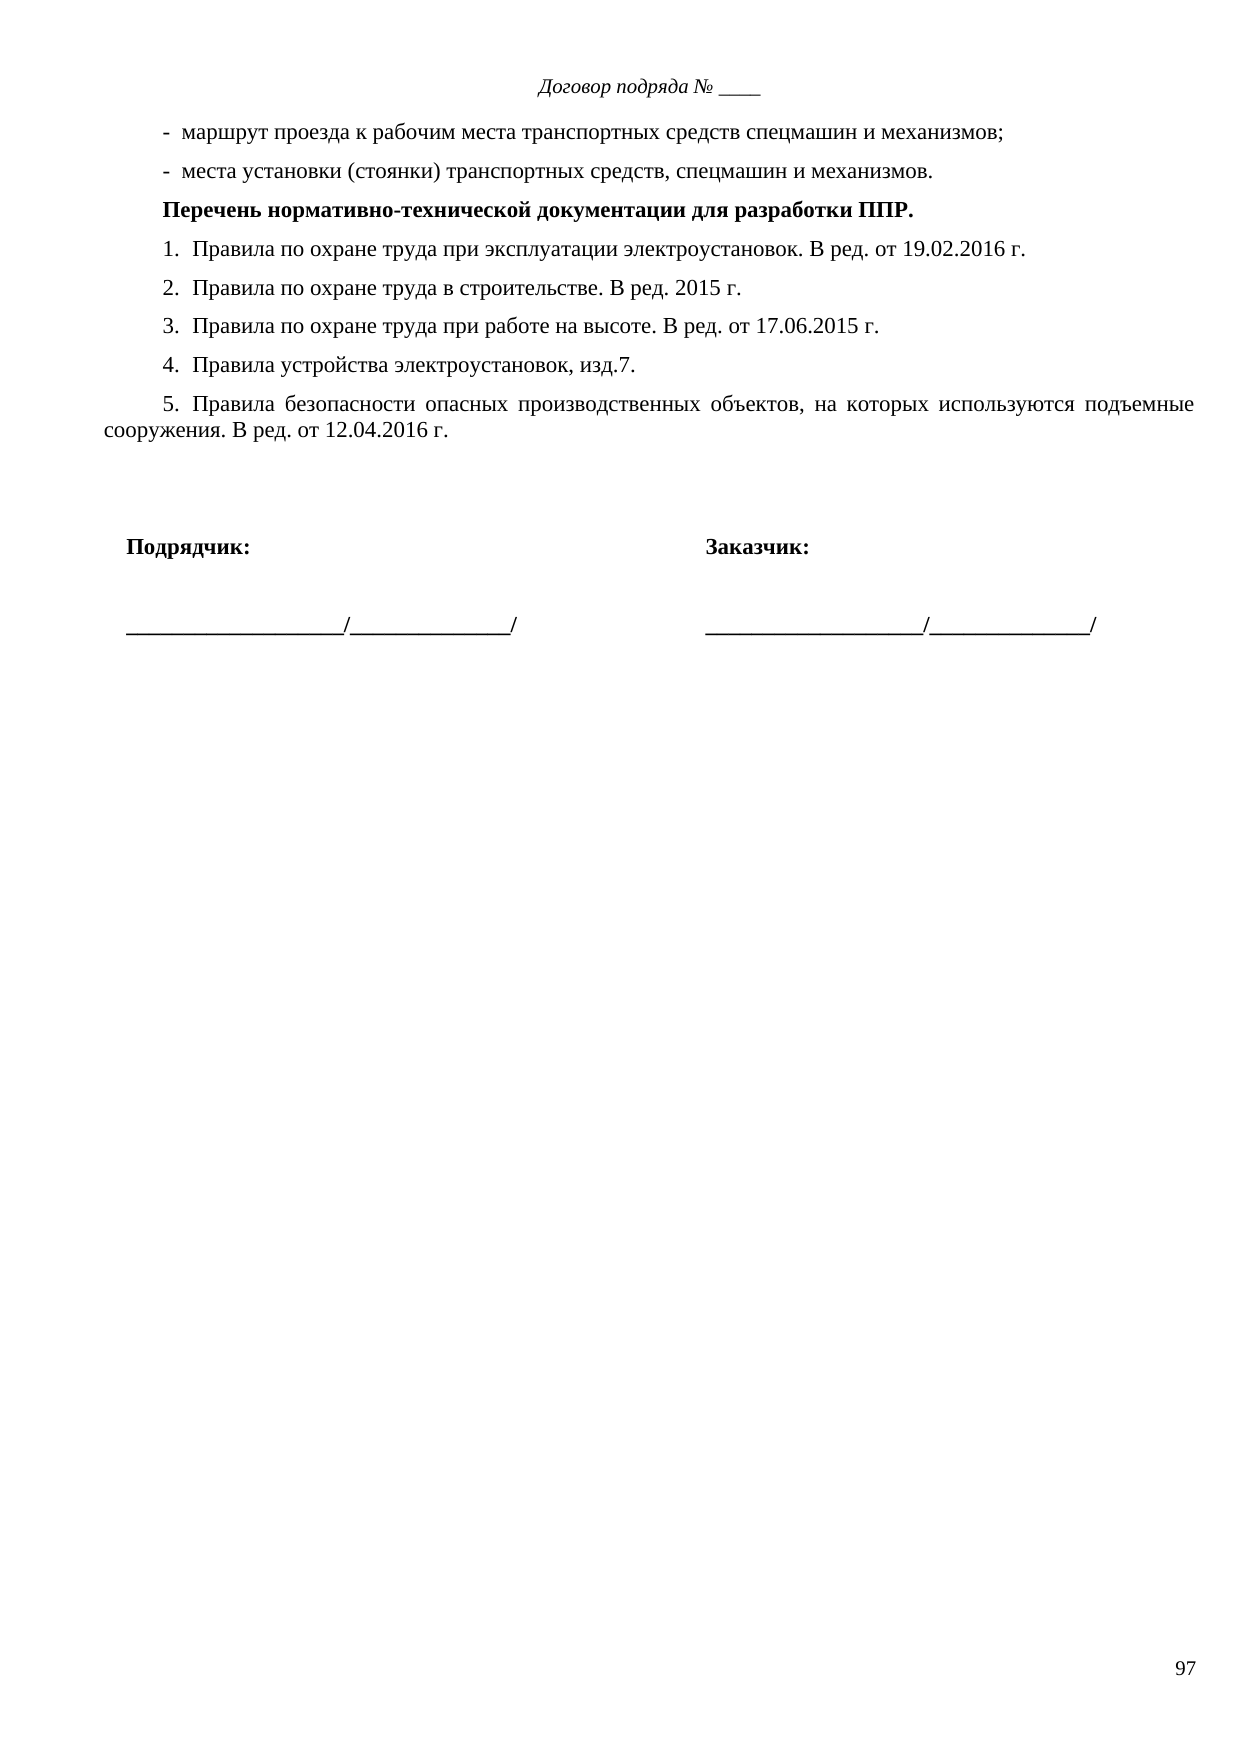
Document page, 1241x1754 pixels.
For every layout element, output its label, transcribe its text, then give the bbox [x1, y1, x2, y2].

list Правила устройства электроустановок, изд.7. [103, 351, 1196, 378]
table_header Заказчик: ___________________/______________/ [620, 521, 1181, 650]
text - места установки (стоянки) транспортных средств, спецмашин и механизмов. [103, 157, 1196, 183]
text - маршрут проезда к рабочим места транспортных средств спецмашин и механизмов; [103, 118, 1196, 144]
list Правила по охране труда при эксплуатации электроустановок. В ред. от 19.02.2016 г. [103, 235, 1196, 261]
table_header Подрядчик: ___________________/______________/ [115, 521, 620, 650]
list Правила безопасности опасных производственных объектов, на которых используются подъемные сооружения. В ред. от 12.04.2016 г. [103, 390, 1196, 443]
list Правила по охране труда в строительстве. В ред. 2015 г. [103, 273, 1196, 300]
list Правила по охране труда при работе на высоте. В ред. от 17.06.2015 г. [103, 312, 1196, 339]
text Перечень нормативно-технической документации для разработки ППР. [103, 196, 1196, 222]
